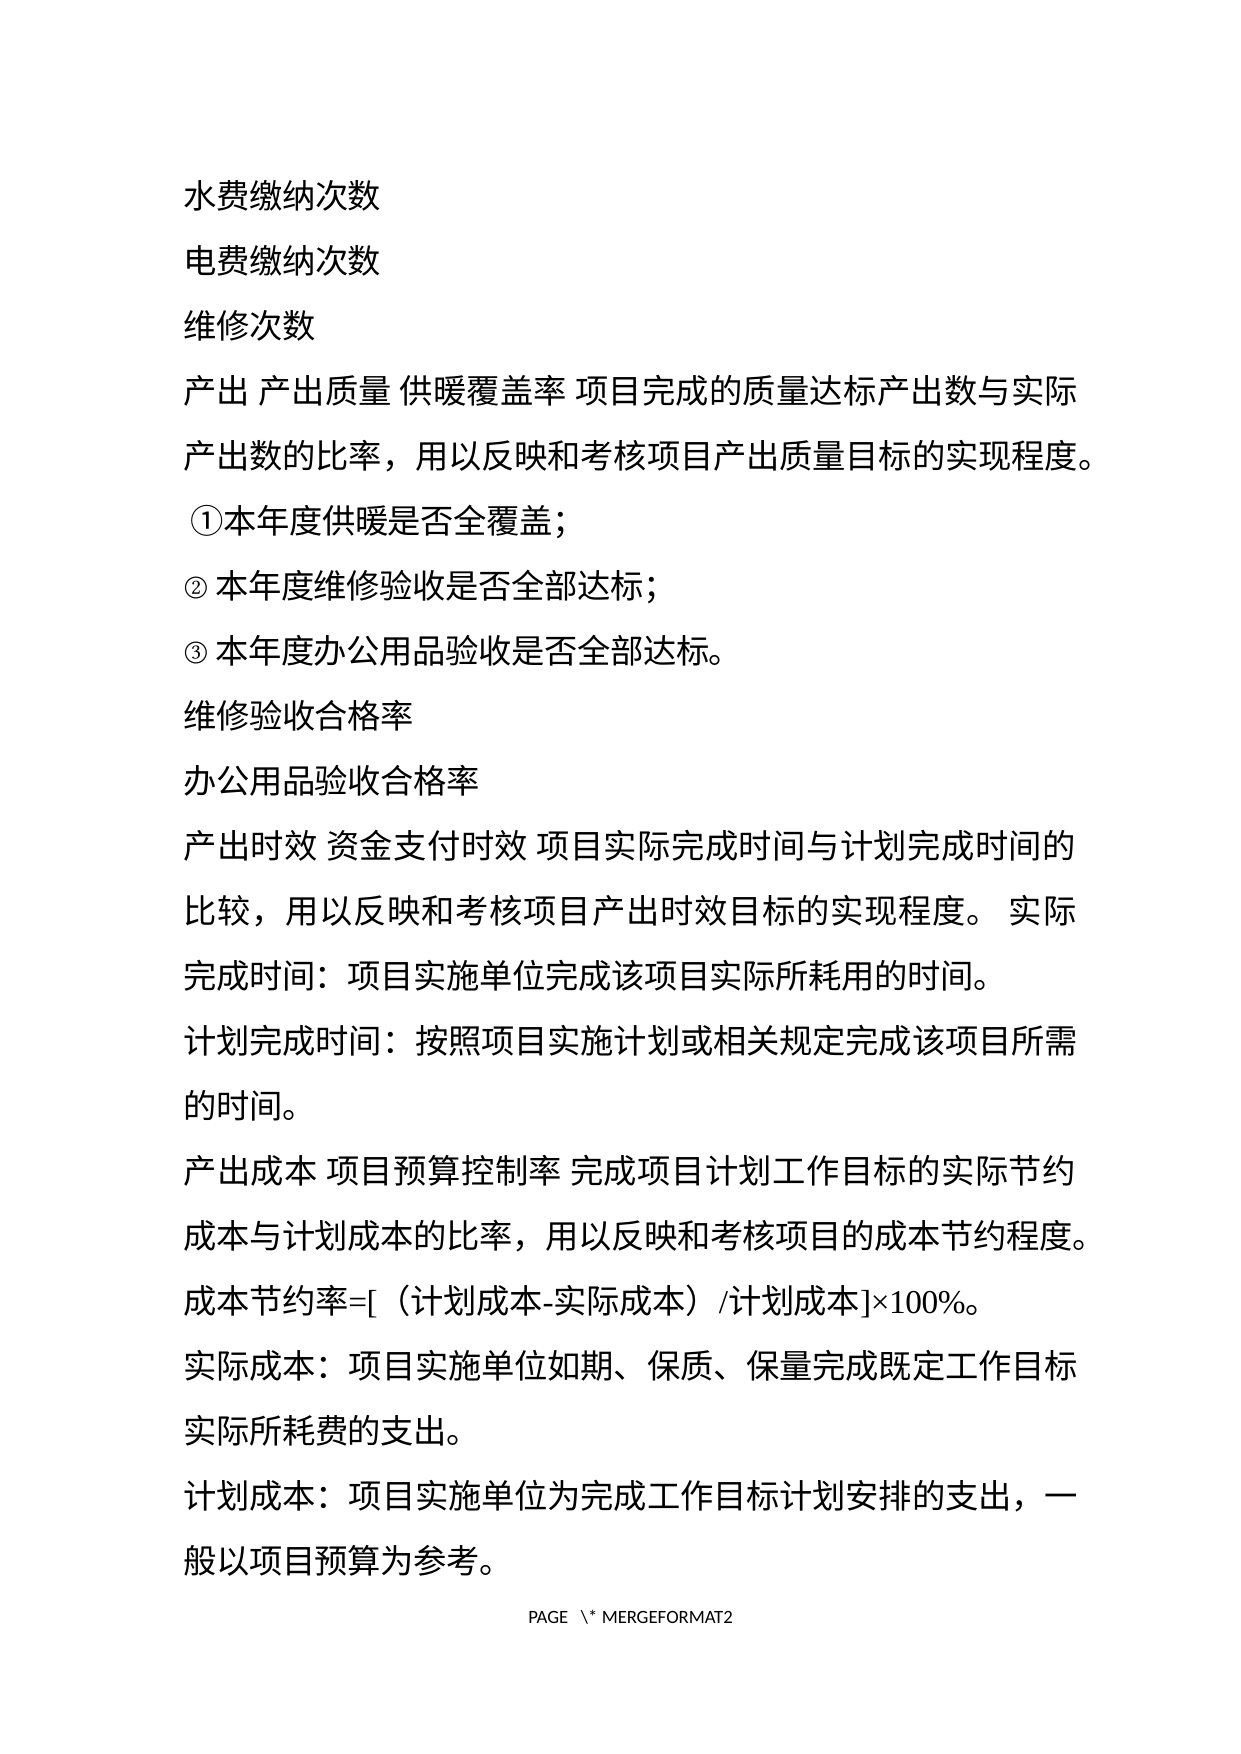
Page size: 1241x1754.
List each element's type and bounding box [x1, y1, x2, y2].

text [183, 162, 1078, 1592]
